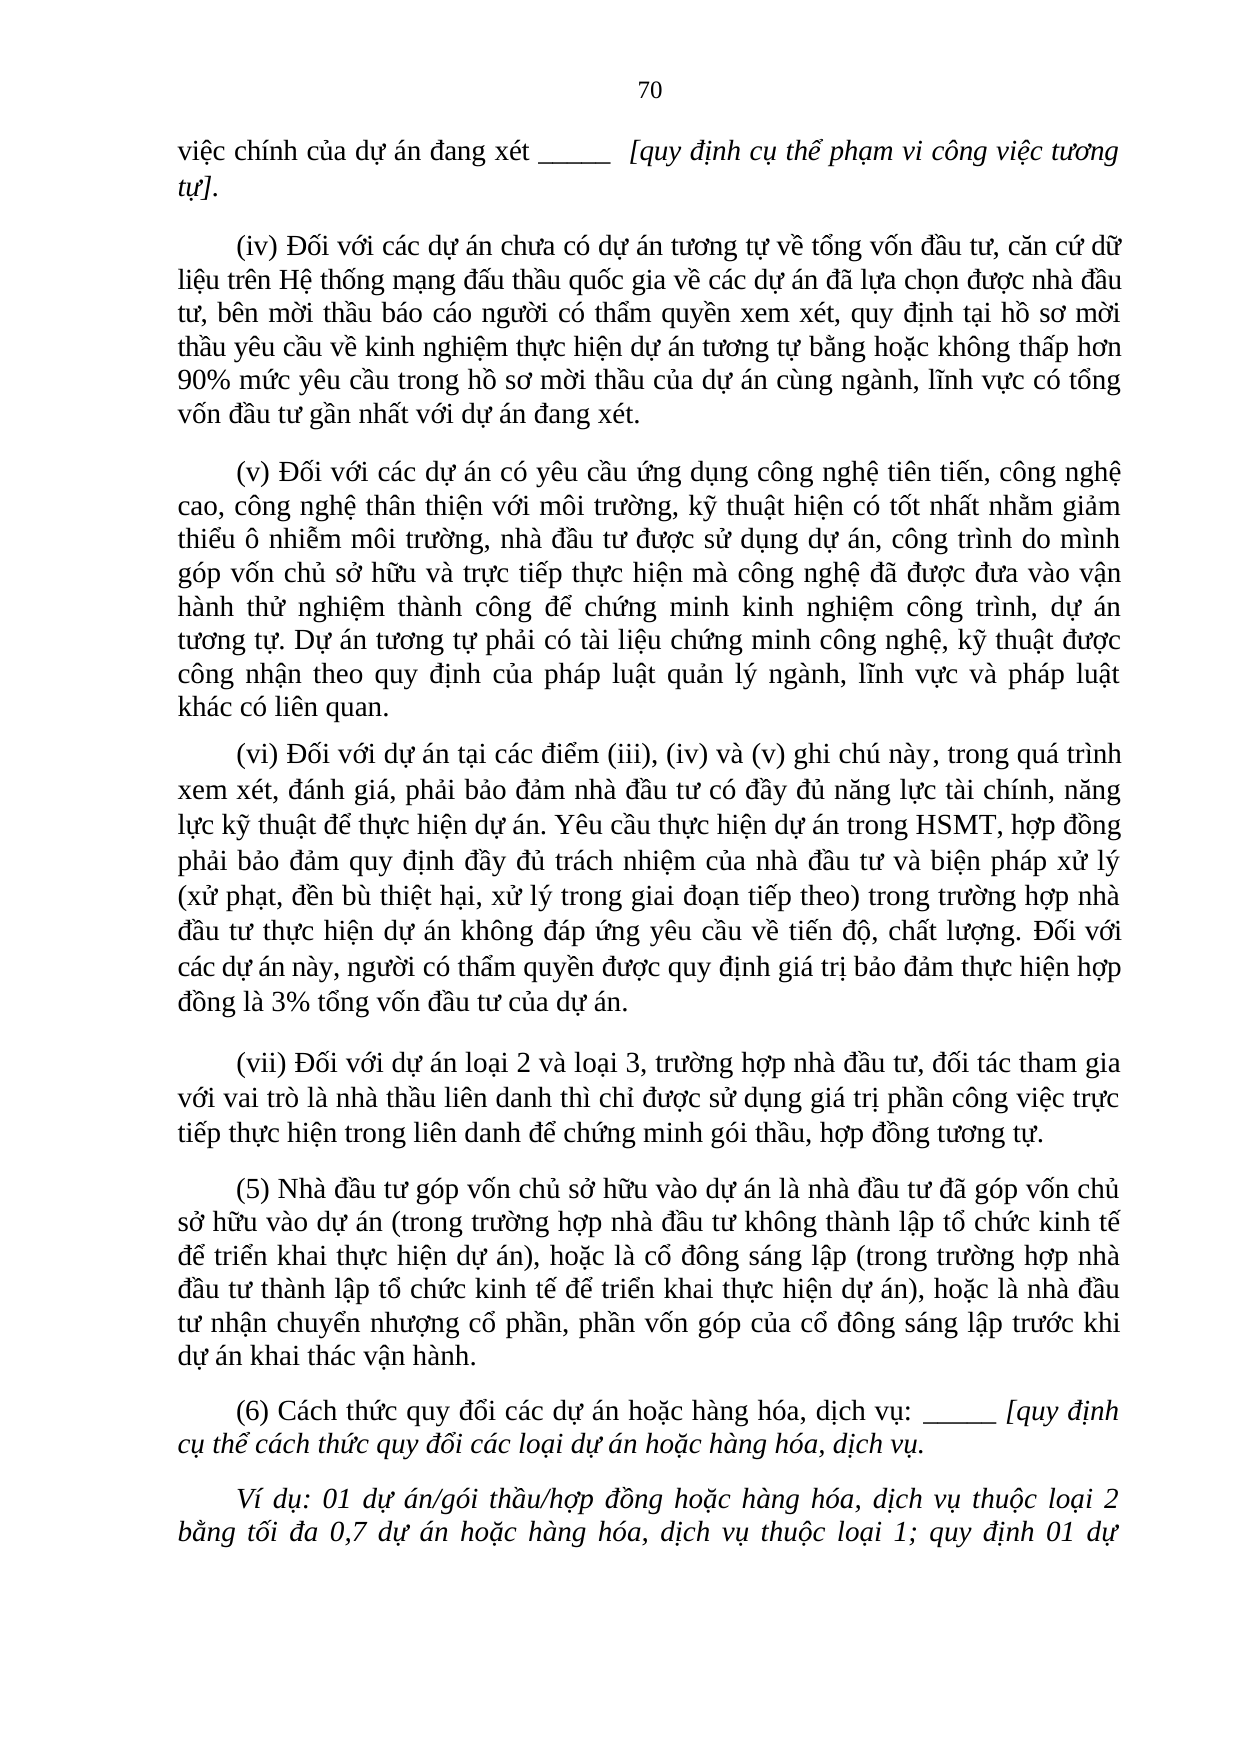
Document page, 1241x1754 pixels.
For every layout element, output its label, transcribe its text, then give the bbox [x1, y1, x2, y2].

text (vii) Đối với dự án loại 2 và loại 3, trường hợp nhà đầu tư, đối tác tham gia với vai trò là nhà thầu liên danh thì chỉ được sử dụng giá trị phần công việc trực tiếp thực hiện trong liên danh để chứng minh gói thầu, hợp đồng tương tự. [177, 1044, 1122, 1150]
text (iv) Đối với các dự án chưa có dự án tương tự về tổng vốn đầu tư, căn cứ dữ liệu trên Hệ thống mạng đấu thầu quốc gia về các dự án đã lựa chọn được nhà đầu tư, bên mời thầu báo cáo người có thẩm quyền xem xét, quy định tại hồ sơ mời thầu yêu cầu về kinh nghiệm thực hiện dự án tương tự bằng hoặc không thấp hơn 90% mức yêu cầu trong hồ sơ mời thầu của dự án cùng ngành, lĩnh vực có tổng vốn đầu tư gần nhất với dự án đang xét. [177, 228, 1122, 429]
text (5) Nhà đầu tư góp vốn chủ sở hữu vào dự án là nhà đầu tư đã góp vốn chủ sở hữu vào dự án (trong trường hợp nhà đầu tư không thành lập tổ chức kinh tế để triển khai thực hiện dự án), hoặc là cổ đông sáng lập (trong trường hợp nhà đầu tư thành lập tổ chức kinh tế để triển khai thực hiện dự án), hoặc là nhà đầu tư nhận chuyển nhượng cổ phần, phần vốn góp của cổ đông sáng lập trước khi dự án khai thác vận hành. [177, 1171, 1122, 1372]
text (6) Cách thức quy đổi các dự án hoặc hàng hóa, dịch vụ: _____ [quy định cụ thể cách thức quy đổi các loại dự án hoặc hàng hóa, dịch vụ. [177, 1393, 1122, 1460]
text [177, 132, 1122, 203]
text (vi) Đối với dự án tại các điểm (iii), (iv) và (v) ghi chú này, trong quá trình xem xét, đánh giá, phải bảo đảm nhà đầu tư có đầy đủ năng lực tài chính, năng lực kỹ thuật để thực hiện dự án. Yêu cầu thực hiện dự án trong HSMT, hợp đồng phải bảo đảm quy định đầy đủ trách nhiệm của nhà đầu tư và biện pháp xử lý (xử phạt, đền bù thiệt hại, xử lý trong giai đoạn tiếp theo) trong trường hợp nhà đầu tư thực hiện dự án không đáp ứng yêu cầu về tiến độ, chất lượng. Đối với các dự án này, người có thẩm quyền được quy định giá trị bảo đảm thực hiện hợp đồng là 3% tổng vốn đầu tư của dự án. [177, 735, 1122, 1019]
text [177, 1481, 1122, 1548]
text (v) Đối với các dự án có yêu cầu ứng dụng công nghệ tiên tiến, công nghệ cao, công nghệ thân thiện với môi trường, kỹ thuật hiện có tốt nhất nhằm giảm thiểu ô nhiễm môi trường, nhà đầu tư được sử dụng dự án, công trình do mình góp vốn chủ sở hữu và trực tiếp thực hiện mà công nghệ đã được đưa vào vận hành thử nghiệm thành công để chứng minh kinh nghiệm công trình, dự án tương tự. Dự án tương tự phải có tài liệu chứng minh công nghệ, kỹ thuật được công nhận theo quy định của pháp luật quản lý ngành, lĩnh vực và pháp luật khác có liên quan. [177, 454, 1122, 723]
